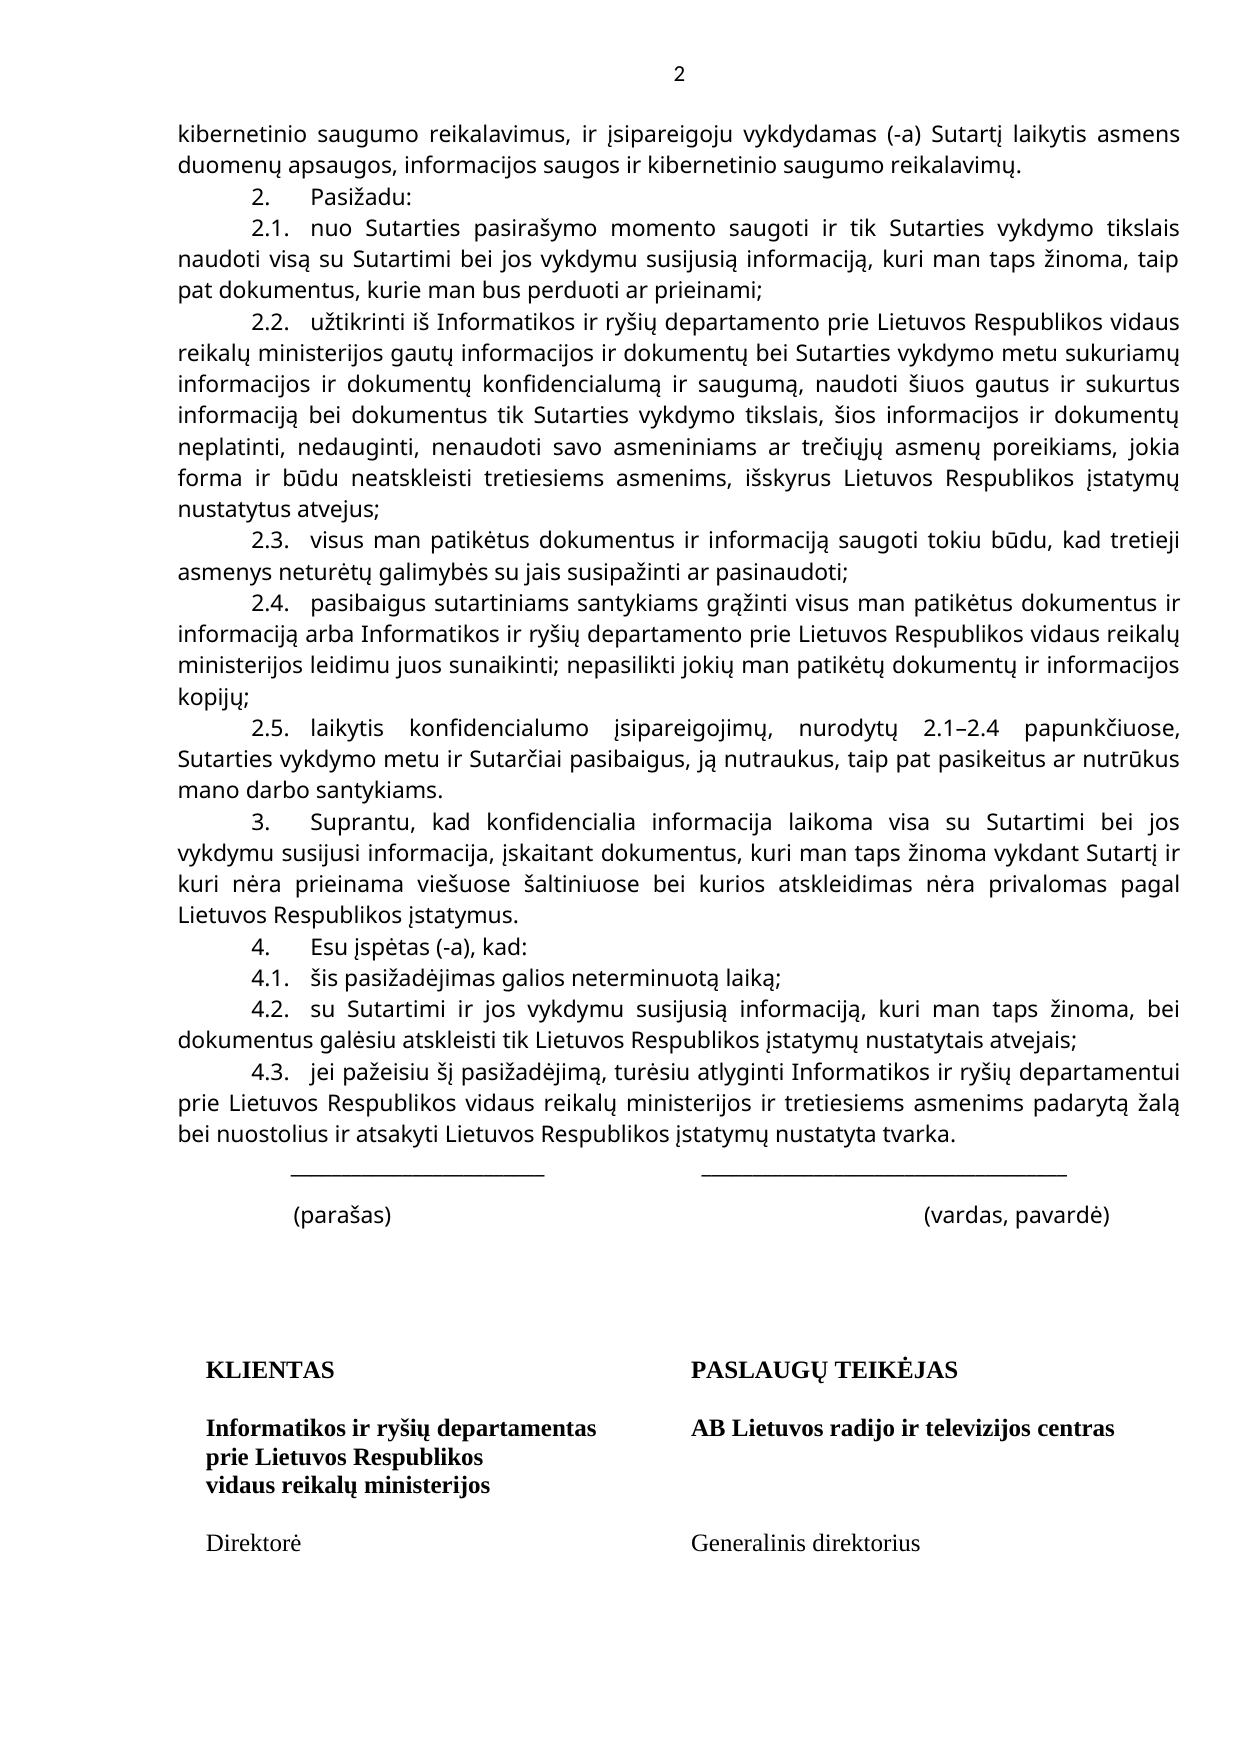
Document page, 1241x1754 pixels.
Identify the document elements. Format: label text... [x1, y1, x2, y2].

list Esu įspėtas (-a), kad: [177, 931, 1181, 962]
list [177, 118, 1181, 181]
list Pasižadu: [177, 181, 1181, 212]
list su Sutartimi ir jos vykdymu susijusią informaciją, kuri man taps žinoma, bei dokumentus galėsiu atskleisti tik Lietuvos Respublikos įstatymų nustatytais atvejais; [177, 993, 1181, 1056]
list jei pažeisiu šį pasižadėjimą, turėsiu atlyginti Informatikos ir ryšių departamentui prie Lietuvos Respublikos vidaus reikalų ministerijos ir tretiesiems asmenims padarytą žalą bei nuostolius ir atsakyti Lietuvos Respublikos įstatymų nustatyta tvarka. [177, 1056, 1181, 1149]
list pasibaigus sutartiniams santykiams grąžinti visus man patikėtus dokumentus ir informaciją arba Informatikos ir ryšių departamento prie Lietuvos Respublikos vidaus reikalų ministerijos leidimu juos sunaikinti; nepasilikti jokių man patikėtų dokumentų ir informacijos kopijų; [177, 587, 1181, 712]
list nuo Sutarties pasirašymo momento saugoti ir tik Sutarties vykdymo tikslais naudoti visą su Sutartimi bei jos vykdymu susijusią informaciją, kuri man taps žinoma, taip pat dokumentus, kurie man bus perduoti ar prieinami; [177, 212, 1181, 306]
list užtikrinti iš Informatikos ir ryšių departamento prie Lietuvos Respublikos vidaus reikalų ministerijos gautų informacijos ir dokumentų bei Sutarties vykdymo metu sukuriamų informacijos ir dokumentų konfidencialumą ir saugumą, naudoti šiuos gautus ir sukurtus informaciją bei dokumentus tik Sutarties vykdymo tikslais, šios informacijos ir dokumentų neplatinti, nedauginti, nenaudoti savo asmeniniams ar trečiųjų asmenų poreikiams, jokia forma ir būdu neatskleisti tretiesiems asmenims, išskyrus Lietuvos Respublikos įstatymų nustatytus atvejus; [177, 306, 1181, 524]
list Suprantu, kad konfidencialia informacija laikoma visa su Sutartimi bei jos vykdymu susijusi informacija, įskaitant dokumentus, kuri man taps žinoma vykdant Sutartį ir kuri nėra prieinama viešuose šaltiniuose bei kurios atskleidimas nėra privalomas pagal Lietuvos Respublikos įstatymus. [177, 806, 1181, 931]
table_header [680, 1327, 1171, 1636]
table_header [194, 1327, 679, 1636]
list šis pasižadėjimas galios neterminuotą laiką; [177, 962, 1181, 993]
list laikytis konfidencialumo įsipareigojimų, nurodytų 2.1–2.4 papunkčiuose, Sutarties vykdymo metu ir Sutarčiai pasibaigus, ją nutraukus, taip pat pasikeitus ar nutrūkus mano darbo santykiams. [177, 712, 1181, 806]
list visus man patikėtus dokumentus ir informaciją saugoti tokiu būdu, kad tretieji asmenys neturėtų galimybės su jais susipažinti ar pasinaudoti; [177, 524, 1181, 587]
text (parašas) (vardas, pavardė) [222, 1199, 1181, 1230]
text _________________________ ____________________________________ [177, 1149, 1181, 1181]
